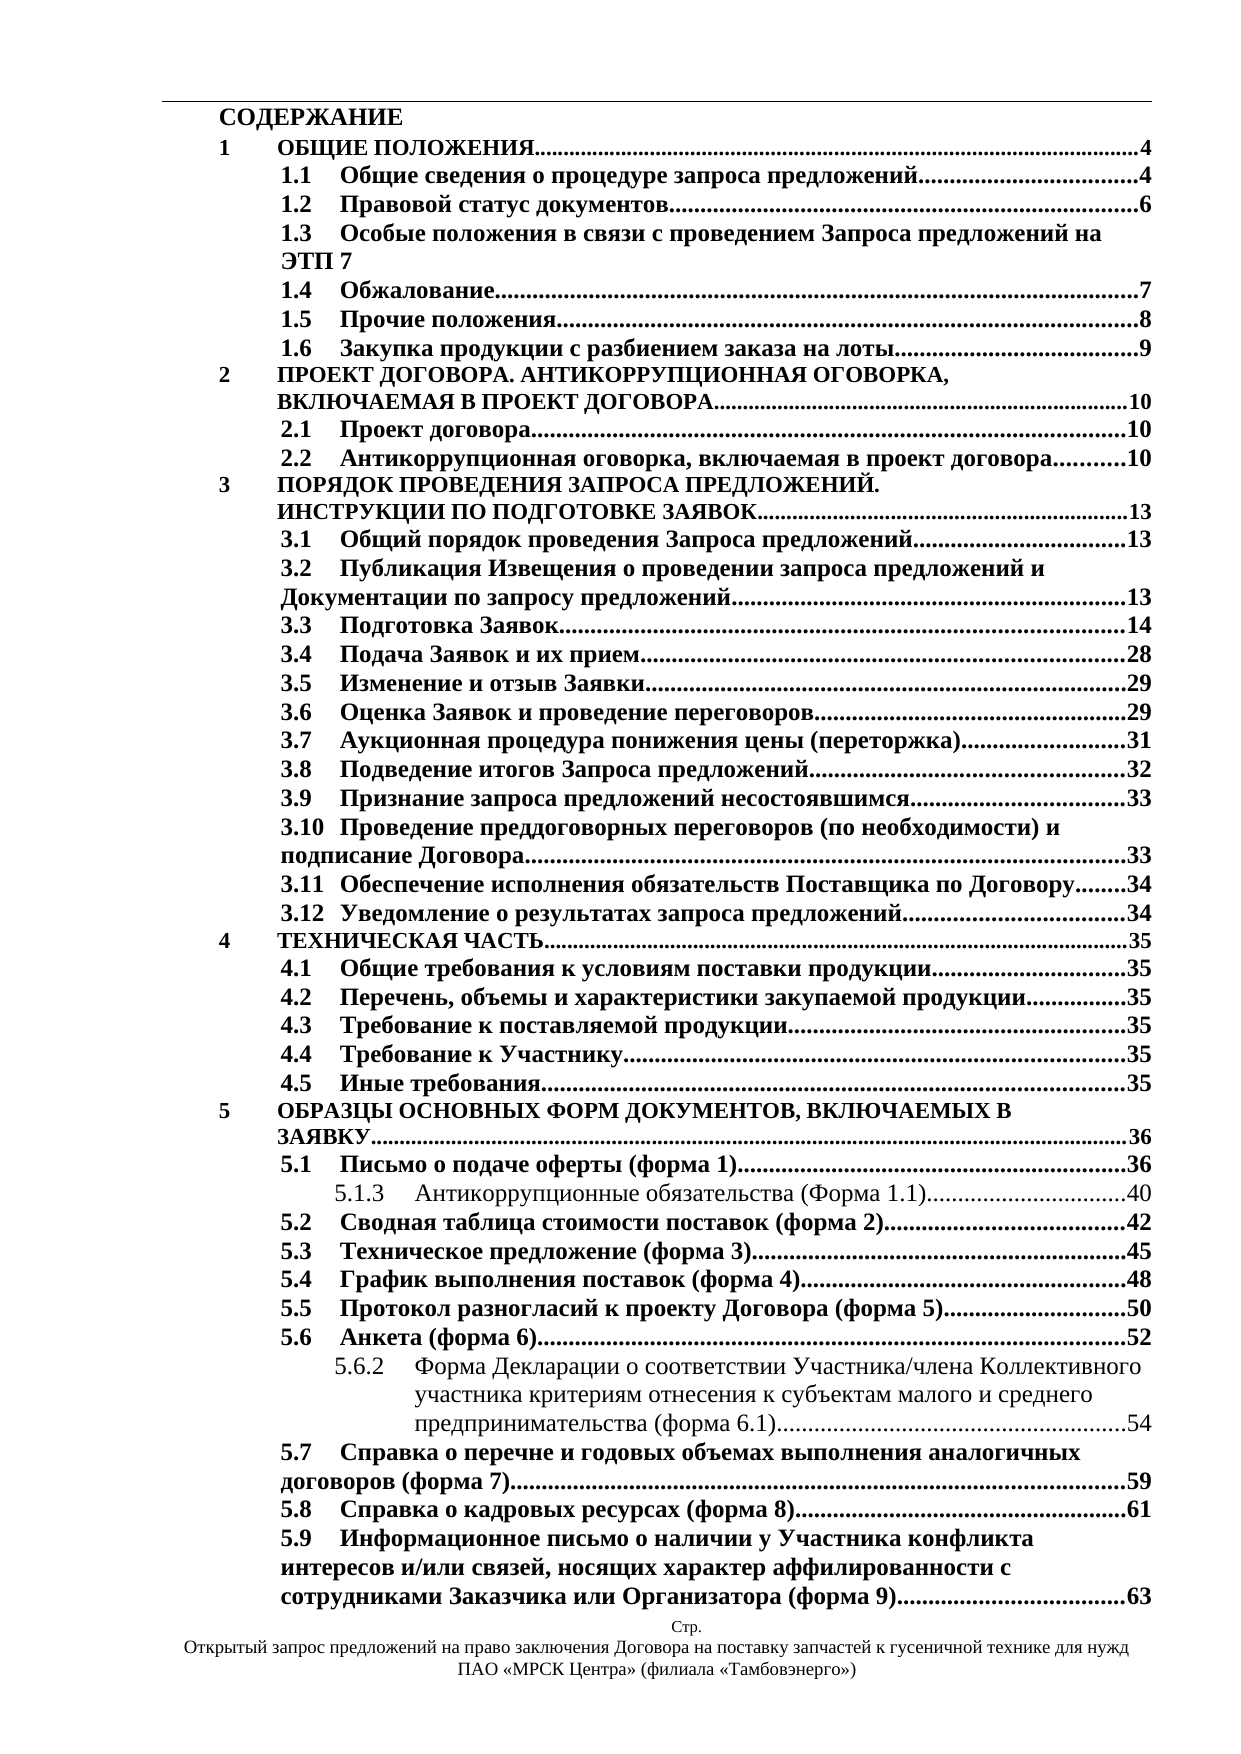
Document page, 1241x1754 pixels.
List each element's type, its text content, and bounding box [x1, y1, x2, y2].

text 1.4 Обжалование 7 [280, 275, 1133, 304]
text 3.8 Подведение итогов Запроса предложений 32 [280, 754, 1133, 783]
text 4.4 Требование к Участнику. 35 [280, 1039, 1133, 1068]
text 3.7 Аукционная процедура понижения цены (переторжка) 31 [280, 726, 1133, 754]
text 3.6 Оценка Заявок и проведение переговоров 29 [280, 697, 1133, 726]
text 2 Проект Договора. Антикоррупционная оговорка, включаемая в проект договора 10 [218, 361, 1033, 414]
text 4.3 Требование к поставляемой продукции 35 [280, 1011, 1133, 1039]
text 4.1 Общие требования к условиям поставки продукции 35 [280, 953, 1133, 982]
text 3 Порядок проведения Запроса предложений. Инструкции по подготовке Заявок 13 [218, 472, 1033, 524]
text 4.2 Перечень, объемы и характеристики закупаемой продукции 35 [280, 982, 1133, 1011]
text 5.3 Техническое предложение (форма 3) 45 [280, 1236, 1133, 1264]
text 5.5 Протокол разногласий к проекту Договора (форма 5) 50 [280, 1293, 1133, 1322]
text 5.9 Информационное письмо о наличии у Участника конфликта интересов и/или связей, носящих характер аффилированности с сотрудниками Заказчика или Организатора (форма 9) 63 [280, 1523, 1133, 1609]
text 1.3 Особые положения в связи с проведением Запроса предложений на ЭТП 7 [280, 218, 1133, 275]
text 5.2 Сводная таблица стоимости поставок (форма 2) 42 [280, 1207, 1133, 1236]
text 3.10 Проведение преддоговорных переговоров (по необходимости) и подписание Договора 33 [280, 812, 1133, 869]
text 5.8 Справка о кадровых ресурсах (форма 8) 61 [280, 1494, 1133, 1523]
text 2.2 Антикоррупционная оговорка, включаемая в проект договора 10 [280, 443, 1133, 472]
text 5 Образцы основных форм документов, включаемых в Заявку 36 [218, 1097, 1033, 1149]
text 5.7 Справка о перечне и годовых объемах выполнения аналогичных договоров (форма 7) 59 [280, 1437, 1133, 1494]
text 5.4 График выполнения поставок (форма 4) 48 [280, 1264, 1133, 1293]
text 1 Общие положения 4 [218, 134, 1033, 160]
text 5.6.2 Форма Декларации о соответствии Участника/члена Коллективного участника критериям отнесения к субъектам малого и среднего предпринимательства (форма 6.1) 54 [334, 1351, 1144, 1437]
text 3.12 Уведомление о результатах запроса предложений 34 [280, 898, 1133, 927]
text 3.2 Публикация Извещения о проведении запроса предложений и Документации по запросу предложений 13 [280, 553, 1133, 611]
text 1.1 Общие сведения о процедуре запроса предложений 4 [280, 160, 1133, 189]
text 1.2 Правовой статус документов 6 [280, 189, 1133, 218]
text 5.6 Анкета (форма 6) 52 [280, 1322, 1133, 1351]
text 3.11 Обеспечение исполнения обязательств Поставщика по Договору 34 [280, 869, 1133, 898]
text 5.1.3 Антикоррупционные обязательства (Форма 1.1). 40 [334, 1178, 1144, 1207]
text 1.5 Прочие положения 8 [280, 304, 1133, 333]
text 4 Техническая часть 35 [218, 927, 1033, 953]
text 2.1 Проект договора 10 [280, 414, 1133, 443]
text СОДЕРЖАНИЕ [218, 102, 938, 131]
text 5.1 Письмо о подаче оферты (форма 1) 36 [280, 1149, 1133, 1178]
text 3.1 Общий порядок проведения Запроса предложений 13 [280, 524, 1133, 553]
text 3.4 Подача Заявок и их прием 28 [280, 639, 1133, 668]
text 3.5 Изменение и отзыв Заявки 29 [280, 668, 1133, 697]
text 1.6 Закупка продукции с разбиением заказа на лоты 9 [280, 333, 1133, 361]
text 4.5 Иные требования 35 [280, 1068, 1133, 1097]
text 3.9 Признание запроса предложений несостоявшимся 33 [280, 783, 1133, 812]
text 3.3 Подготовка Заявок 14 [280, 611, 1133, 639]
